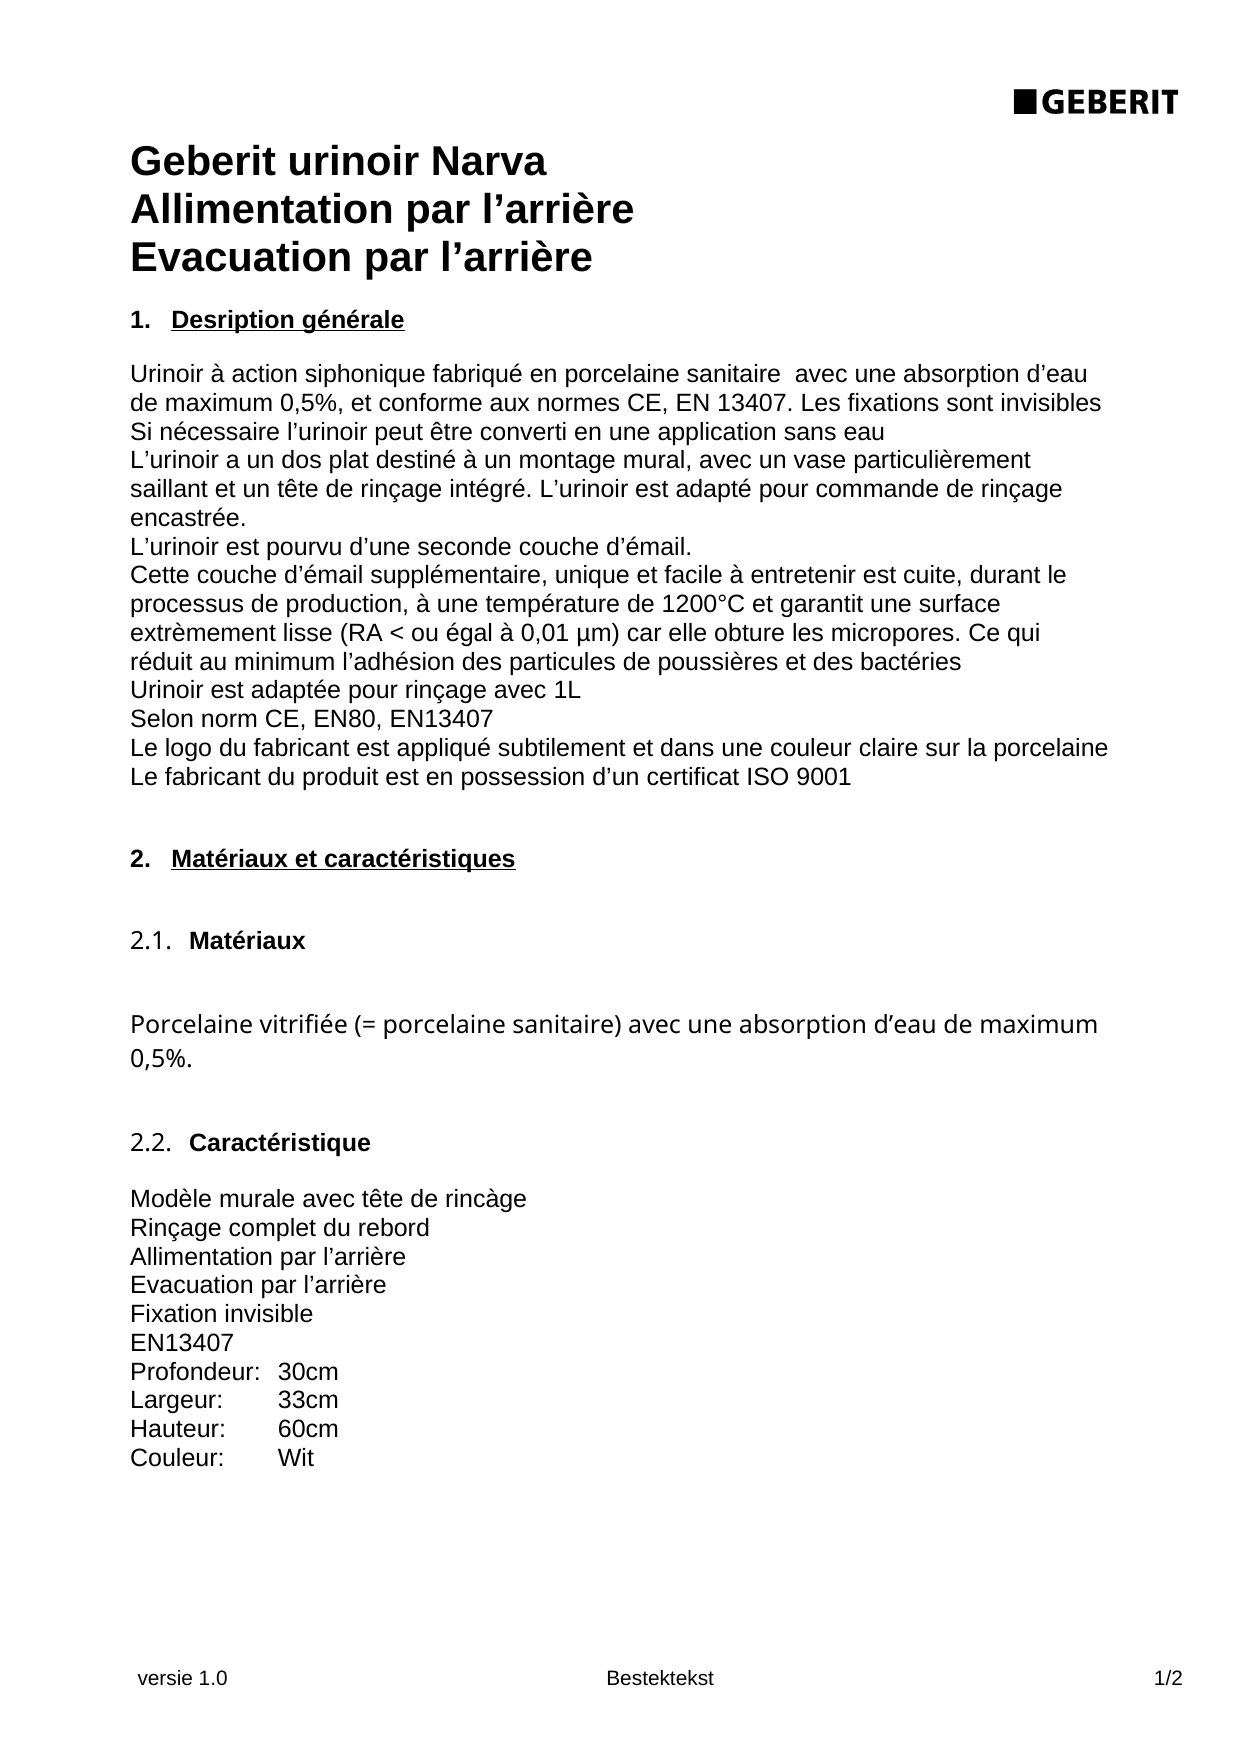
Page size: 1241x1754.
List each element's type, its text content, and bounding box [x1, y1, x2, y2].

text Couleur: Wit [130, 1443, 1110, 1472]
subtitle Porcelaine vitrifiée (= porcelaine sanitaire) avec une absorption d’eau de maximum 0,5%. [130, 1007, 1110, 1075]
text Rinçage complet du rebord [130, 1213, 1110, 1242]
text Evacuation par l’arrière [130, 1270, 1110, 1299]
picture [1013, 88, 1179, 115]
text Allimentation par l’arrière [130, 1242, 1110, 1270]
text Profondeur: 30cm [130, 1357, 1110, 1385]
subtitle Matériaux [130, 923, 1110, 957]
text Fixation invisible [130, 1299, 1110, 1328]
subtitle Matériaux et caractéristiques [130, 844, 1110, 873]
text Si nécessaire l’urinoir peut être converti en une application sans eau [130, 417, 1110, 445]
text EN13407 [130, 1328, 1110, 1357]
text Urinoir est adaptée pour rinçage avec 1L [130, 675, 1110, 704]
text Hauteur: 60cm [130, 1414, 1110, 1443]
text Urinoir à action siphonique fabriqué en porcelaine sanitaire avec une absorption d’eau de maximum 0,5%, et conforme aux normes CE, EN 13407. Les fixations sont invisibles [130, 359, 1110, 417]
text Modèle murale avec tête de rincàge [130, 1184, 1110, 1213]
text Largeur: 33cm [130, 1385, 1110, 1414]
text Cette couche d’émail supplémentaire, unique et facile à entretenir est cuite, durant le processus de production, à une température de 1200°C et garantit une surface extrèmement lisse (RA < ou égal à 0,01 µm) car elle obture les micropores. Ce qui réduit au minimum l’adhésion des particules de poussières et des bactéries [130, 560, 1110, 675]
subtitle Caractéristique [130, 1125, 1110, 1159]
text L’urinoir est pourvu d’une seconde couche d’émail. [130, 532, 1110, 560]
text Selon norm CE, EN80, EN13407 [130, 704, 1110, 733]
text L’urinoir a un dos plat destiné à un montage mural, avec un vase particulièrement saillant et un tête de rinçage intégré. L’urinoir est adapté pour commande de rinçage encastrée. [130, 445, 1110, 532]
subtitle Desription générale [130, 305, 1110, 334]
text Le fabricant du produit est en possession d’un certificat ISO 9001 [130, 762, 1110, 790]
text Le logo du fabricant est appliqué subtilement et dans une couleur claire sur la porcelaine [130, 733, 1110, 762]
